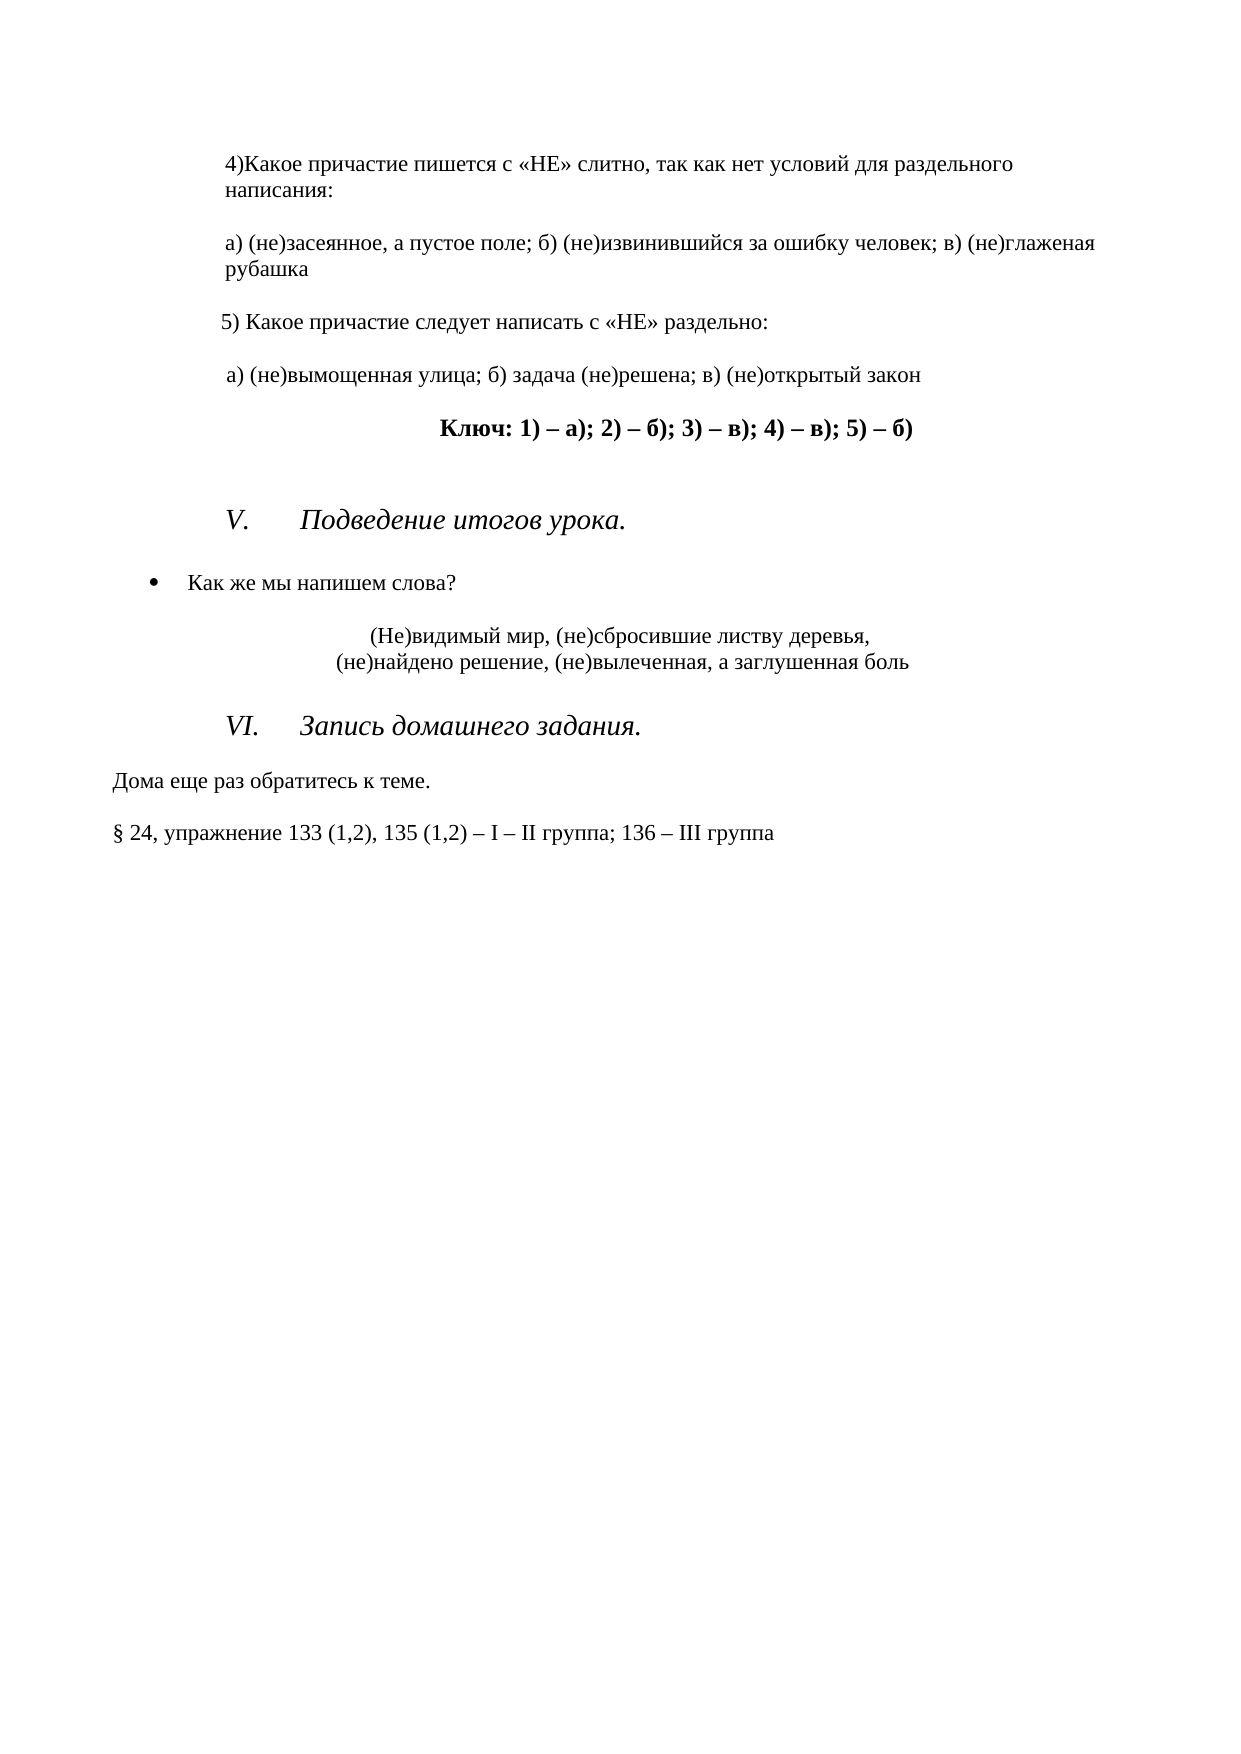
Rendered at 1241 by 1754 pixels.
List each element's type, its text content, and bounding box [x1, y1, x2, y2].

text § 24, упражнение 133 (1,2), 135 (1,2) – I – II группа; 136 – III группа [112, 819, 1128, 845]
text Ключ: 1) – а); 2) – б); 3) – в); 4) – в); 5) – б) [151, 413, 1128, 442]
list Как же мы напишем слова? [150, 569, 1128, 596]
text (Не)видимый мир, (не)сбросившие листву деревья, [112, 622, 1128, 648]
text а) (не)засеянное, а пустое поле; б) (не)извинившийся за ошибку человек; в) (не)глаженая рубашка [225, 229, 1128, 282]
text Дома еще раз обратитесь к теме. [112, 768, 1128, 794]
text (не)найдено решение, (не)вылеченная, а заглушенная боль [112, 648, 1128, 675]
text 5) Какое причастие следует написать с «НЕ» раздельно: [112, 308, 1128, 334]
text а) (не)вымощенная улица; б) задача (не)решена; в) (не)открытый закон [112, 361, 1128, 387]
list Подведение итогов урока. [225, 502, 1128, 536]
text 4)Какое причастие пишется с «НЕ» слитно, так как нет условий для раздельного написания: [225, 150, 1128, 203]
list Запись домашнего задания. [225, 708, 1128, 742]
